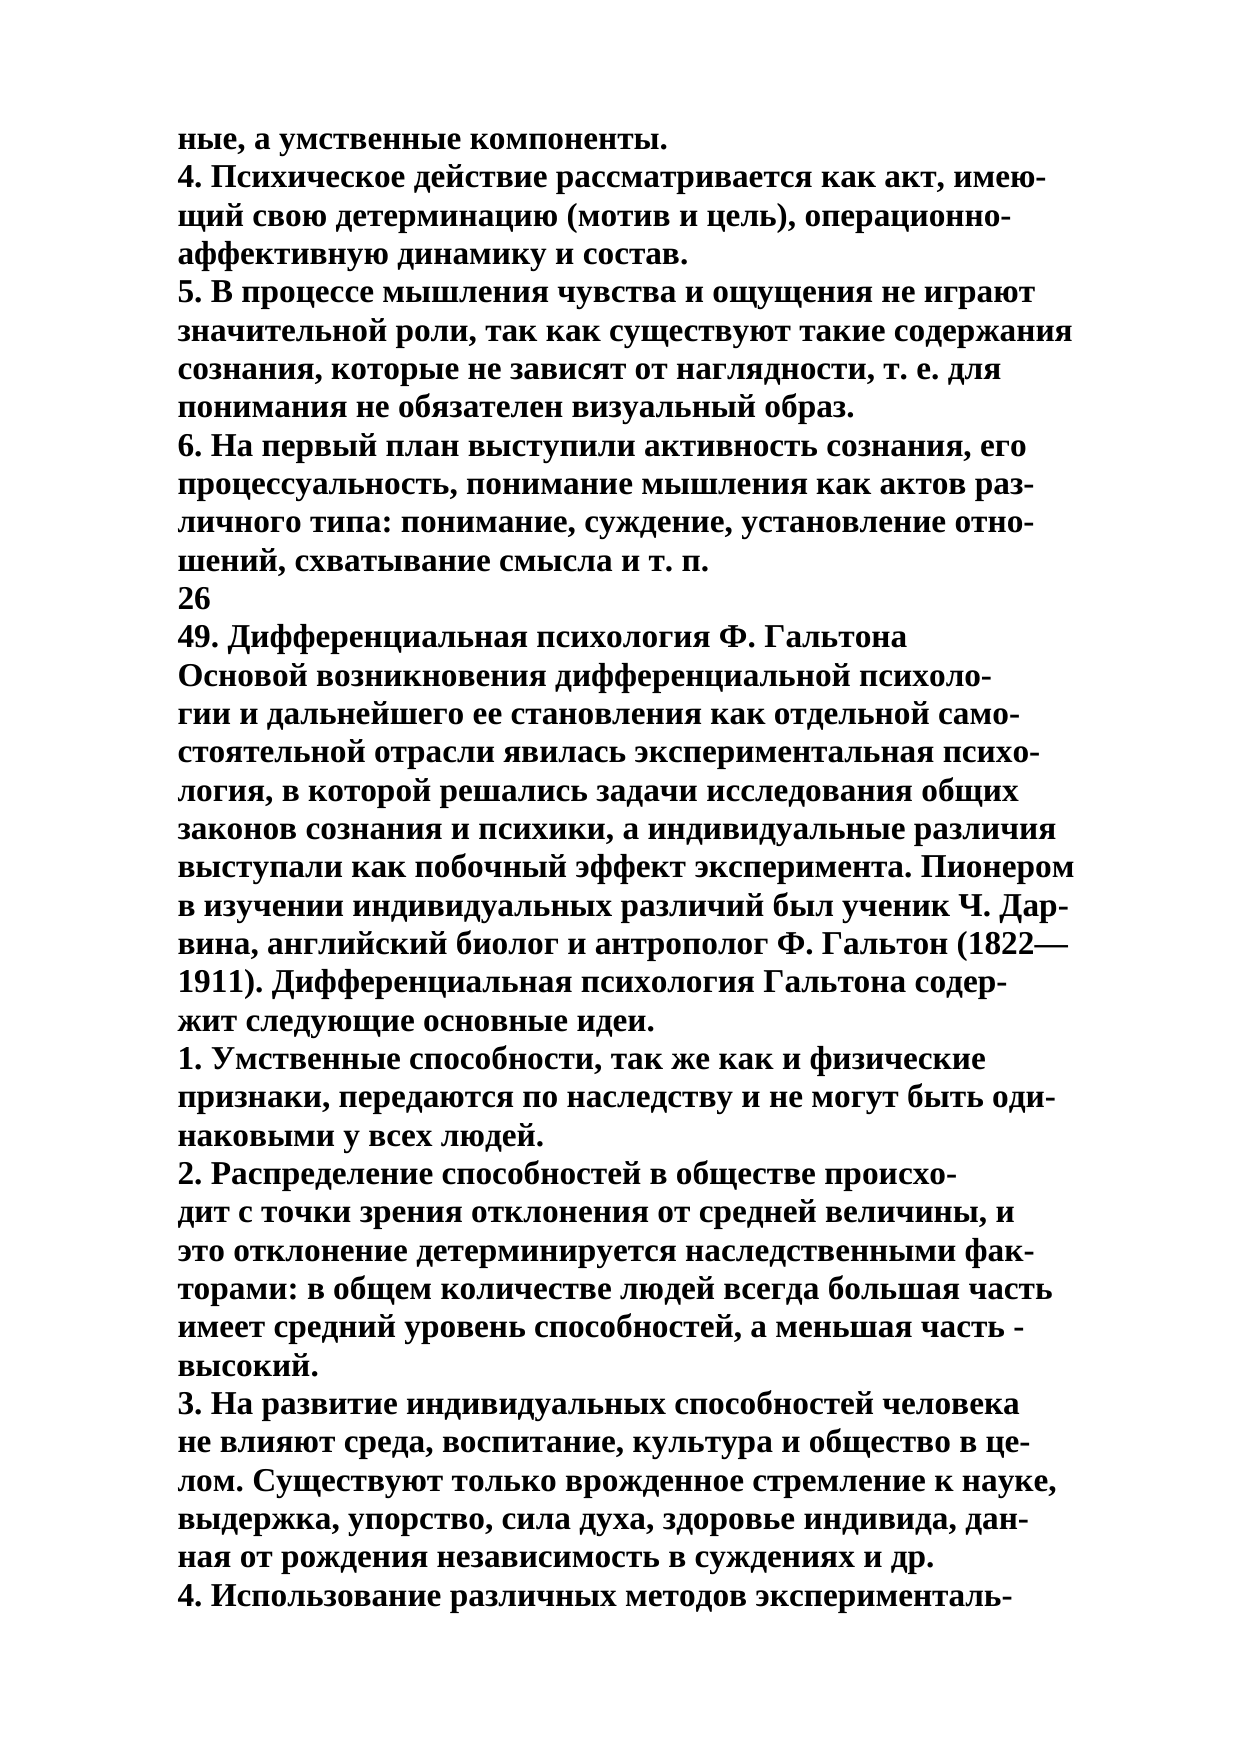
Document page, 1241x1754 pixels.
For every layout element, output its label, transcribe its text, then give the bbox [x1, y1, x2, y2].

text понимания не обязателен визуальный образ. [177, 386, 1152, 425]
text Основой возникновения дифференциальной психоло- [177, 655, 1152, 693]
text 6. На первый план выступили активность сознания, его [177, 425, 1152, 463]
text 2. Распределение способностей в обществе происхо- [177, 1153, 1152, 1191]
text логия, в которой решались задачи исследования общих [177, 770, 1152, 808]
text 4. Психическое действие рассматривается как акт, имею- [177, 156, 1152, 195]
text 4. Использование различных методов эксперименталь- [177, 1575, 1152, 1613]
text шений, схватывание смысла и т. п. [177, 540, 1152, 578]
text щий свою детерминацию (мотив и цель), операционно- [177, 195, 1152, 233]
text процессуальность, понимание мышления как актов раз- [177, 463, 1152, 501]
text личного типа: понимание, суждение, установление отно- [177, 501, 1152, 540]
text признаки, передаются по наследству и не могут быть оди- [177, 1076, 1152, 1115]
text сознания, которые не зависят от наглядности, т. е. для [177, 348, 1152, 386]
text выступали как побочный эффект эксперимента. Пионером [177, 846, 1152, 885]
text высокий. [177, 1345, 1152, 1383]
text 49. Дифференциальная психология Ф. Гальтона [177, 616, 1152, 655]
text выдержка, упорство, сила духа, здоровье индивида, дан- [177, 1498, 1152, 1536]
text вина, английский биолог и антрополог Ф. Гальтон (1822— 1911). Дифференциальная психология Гальтона содер- [177, 923, 1152, 1000]
text ная от рождения независимость в суждениях и др. [177, 1536, 1152, 1575]
text стоятельной отрасли явилась экспериментальная психо- [177, 731, 1152, 770]
text дит с точки зрения отклонения от средней величины, и [177, 1191, 1152, 1230]
text аффективную динамику и состав. [177, 233, 1152, 271]
text 26 [177, 578, 1152, 616]
text 5. В процессе мышления чувства и ощущения не играют [177, 271, 1152, 310]
text наковыми у всех людей. [177, 1115, 1152, 1153]
text ные, а умственные компоненты. [177, 118, 1152, 156]
text законов сознания и психики, а индивидуальные различия [177, 808, 1152, 846]
text значительной роли, так как существуют такие содержания [177, 310, 1152, 348]
text торами: в общем количестве людей всегда большая часть [177, 1268, 1152, 1306]
text 3. На развитие индивидуальных способностей человека [177, 1383, 1152, 1421]
text это отклонение детерминируется наследственными фак- [177, 1230, 1152, 1268]
text имеет средний уровень способностей, а меньшая часть - [177, 1306, 1152, 1345]
text не влияют среда, воспитание, культура и общество в це- [177, 1421, 1152, 1460]
text в изучении индивидуальных различий был ученик Ч. Дар- [177, 885, 1152, 923]
text 1. Умственные способности, так же как и физические [177, 1038, 1152, 1076]
text лом. Существуют только врожденное стремление к науке, [177, 1460, 1152, 1498]
text гии и дальнейшего ее становления как отдельной само- [177, 693, 1152, 731]
text жит следующие основные идеи. [177, 1000, 1152, 1038]
